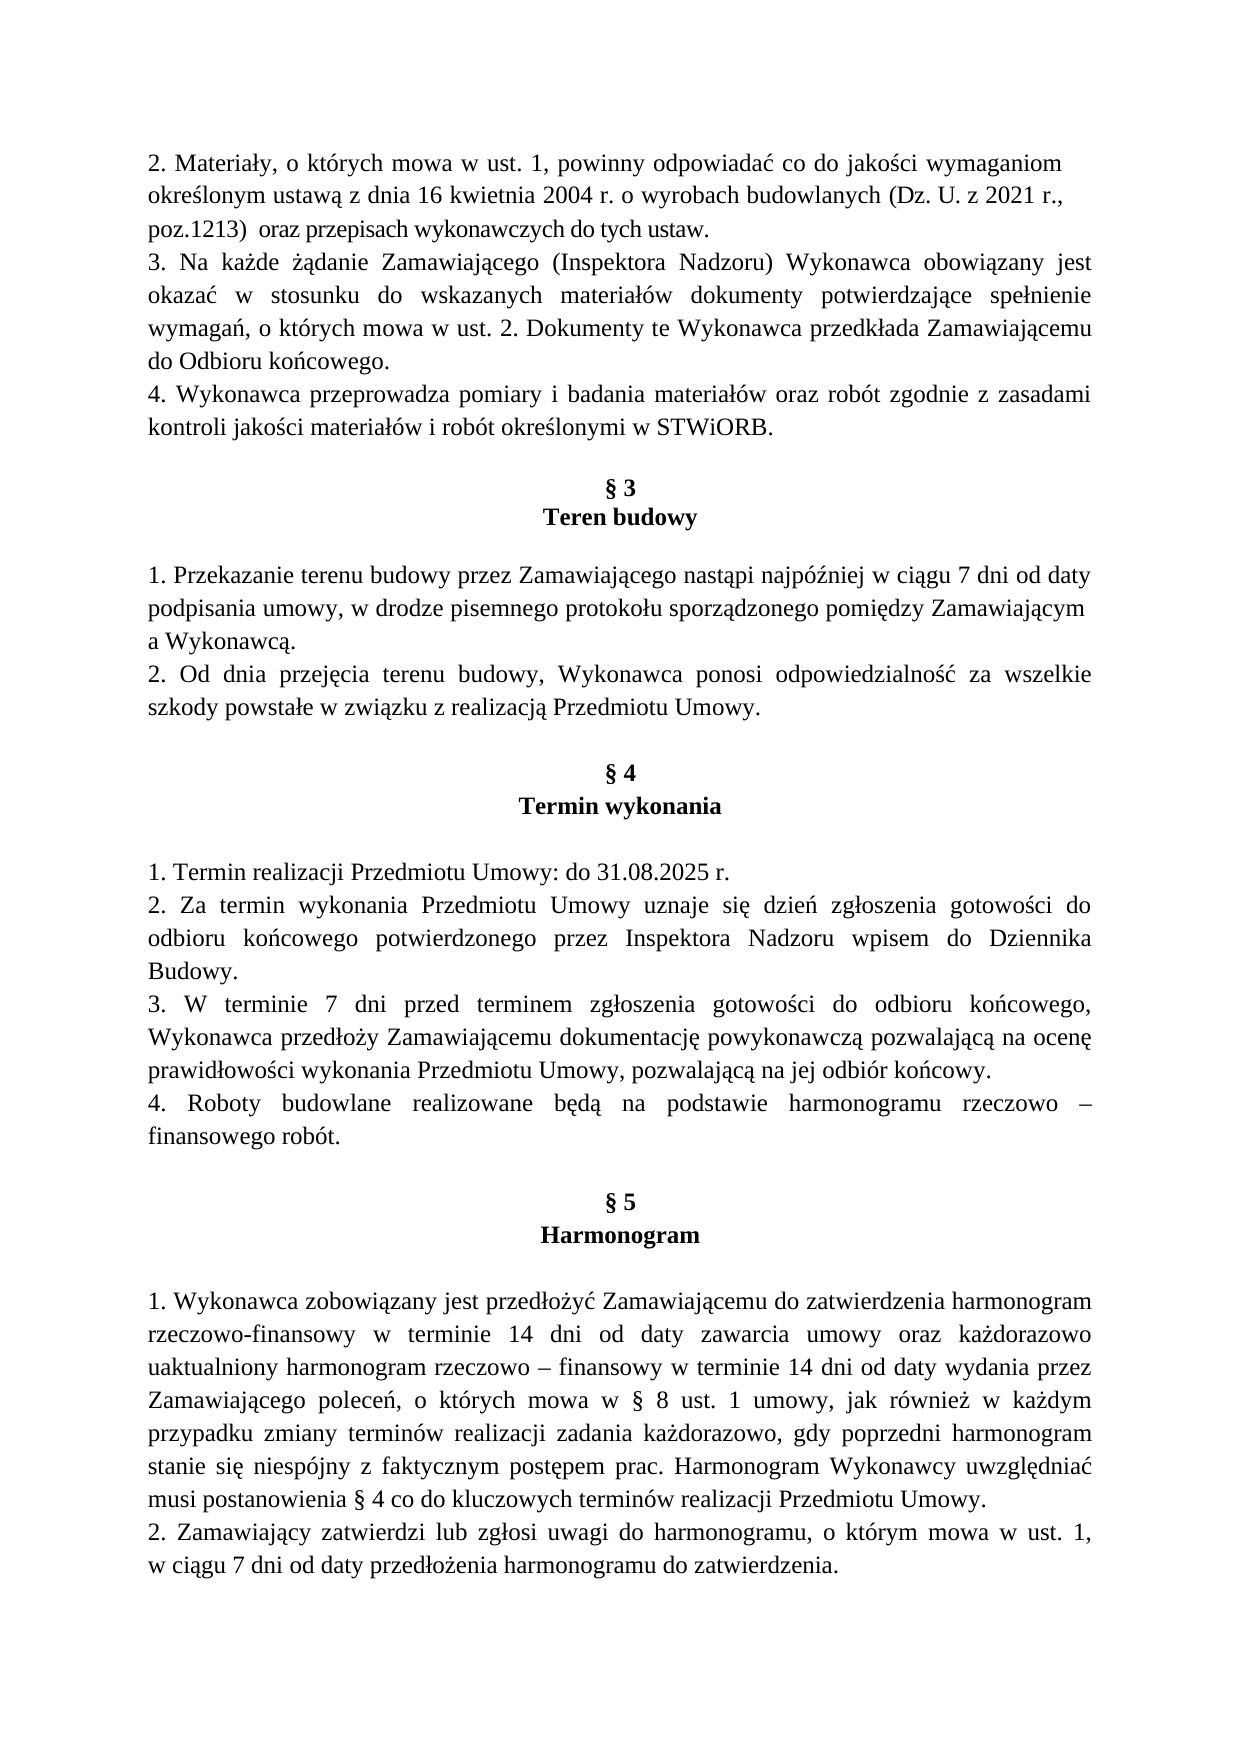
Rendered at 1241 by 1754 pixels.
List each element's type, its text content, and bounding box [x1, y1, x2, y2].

text Teren budowy [148, 502, 1093, 531]
text Harmonogram [148, 1220, 1093, 1249]
text 2. Za termin wykonania Przedmiotu Umowy uznaje się dzień zgłoszenia gotowości do odbioru końcowego potwierdzonego przez Inspektora Nadzoru wpisem do Dziennika Budowy. [148, 890, 1093, 985]
text 4. Wykonawca przeprowadza pomiary i badania materiałów oraz robót zgodnie z zasadami kontroli jakości materiałów i robót określonymi w STWiORB. [148, 379, 1093, 441]
text 2. Materiały, o których mowa w ust. 1, powinny odpowiadać co do jakości wymaganiom określonym ustawą z dnia 16 kwietnia 2004 r. o wyrobach budowlanych (Dz. U. z 2021 r., poz.1213) oraz przepisach wykonawczych do tych ustaw. [148, 148, 1063, 242]
text 4. Roboty budowlane realizowane będą na podstawie harmonogramu rzeczowo – finansowego robót. [148, 1088, 1093, 1150]
text 3. Na każde żądanie Zamawiającego (Inspektora Nadzoru) Wykonawca obowiązany jest okazać w stosunku do wskazanych materiałów dokumenty potwierdzające spełnienie wymagań, o których mowa w ust. 2. Dokumenty te Wykonawca przedkłada Zamawiającemu do Odbioru końcowego. [148, 247, 1093, 374]
text 2. Od dnia przejęcia terenu budowy, Wykonawca ponosi odpowiedzialność za wszelkie szkody powstałe w związku z realizacją Przedmiotu Umowy. [148, 659, 1093, 721]
text 3. W terminie 7 dni przed terminem zgłoszenia gotowości do odbioru końcowego, Wykonawca przedłoży Zamawiającemu dokumentację powykonawczą pozwalającą na ocenę prawidłowości wykonania Przedmiotu Umowy, pozwalającą na jej odbiór końcowy. [148, 989, 1093, 1084]
text Termin wykonania [148, 791, 1093, 820]
text 2. Zamawiający zatwierdzi lub zgłosi uwagi do harmonogramu, o którym mowa w ust. 1, w ciągu 7 dni od daty przedłożenia harmonogramu do zatwierdzenia. [148, 1517, 1093, 1579]
text § 4 [148, 758, 1093, 787]
text § 5 [148, 1187, 1093, 1216]
text 1. Przekazanie terenu budowy przez Zamawiającego nastąpi najpóźniej w ciągu 7 dni od daty podpisania umowy, w drodze pisemnego protokołu sporządzonego pomiędzy Zamawiającym a Wykonawcą. [148, 560, 1093, 654]
text 1. Termin realizacji Przedmiotu Umowy: do 31.08.2025 r. [148, 857, 1093, 886]
text 1. Wykonawca zobowiązany jest przedłożyć Zamawiającemu do zatwierdzenia harmonogram rzeczowo-finansowy w terminie 14 dni od daty zawarcia umowy oraz każdorazowo uaktualniony harmonogram rzeczowo – finansowy w terminie 14 dni od daty wydania przez Zamawiającego poleceń, o których mowa w § 8 ust. 1 umowy, jak również w każdym przypadku zmiany terminów realizacji zadania każdorazowo, gdy poprzedni harmonogram stanie się niespójny z faktycznym postępem prac. Harmonogram Wykonawcy uwzględniać musi postanowienia § 4 co do kluczowych terminów realizacji Przedmiotu Umowy. [148, 1286, 1093, 1513]
text § 3 [148, 473, 1093, 502]
